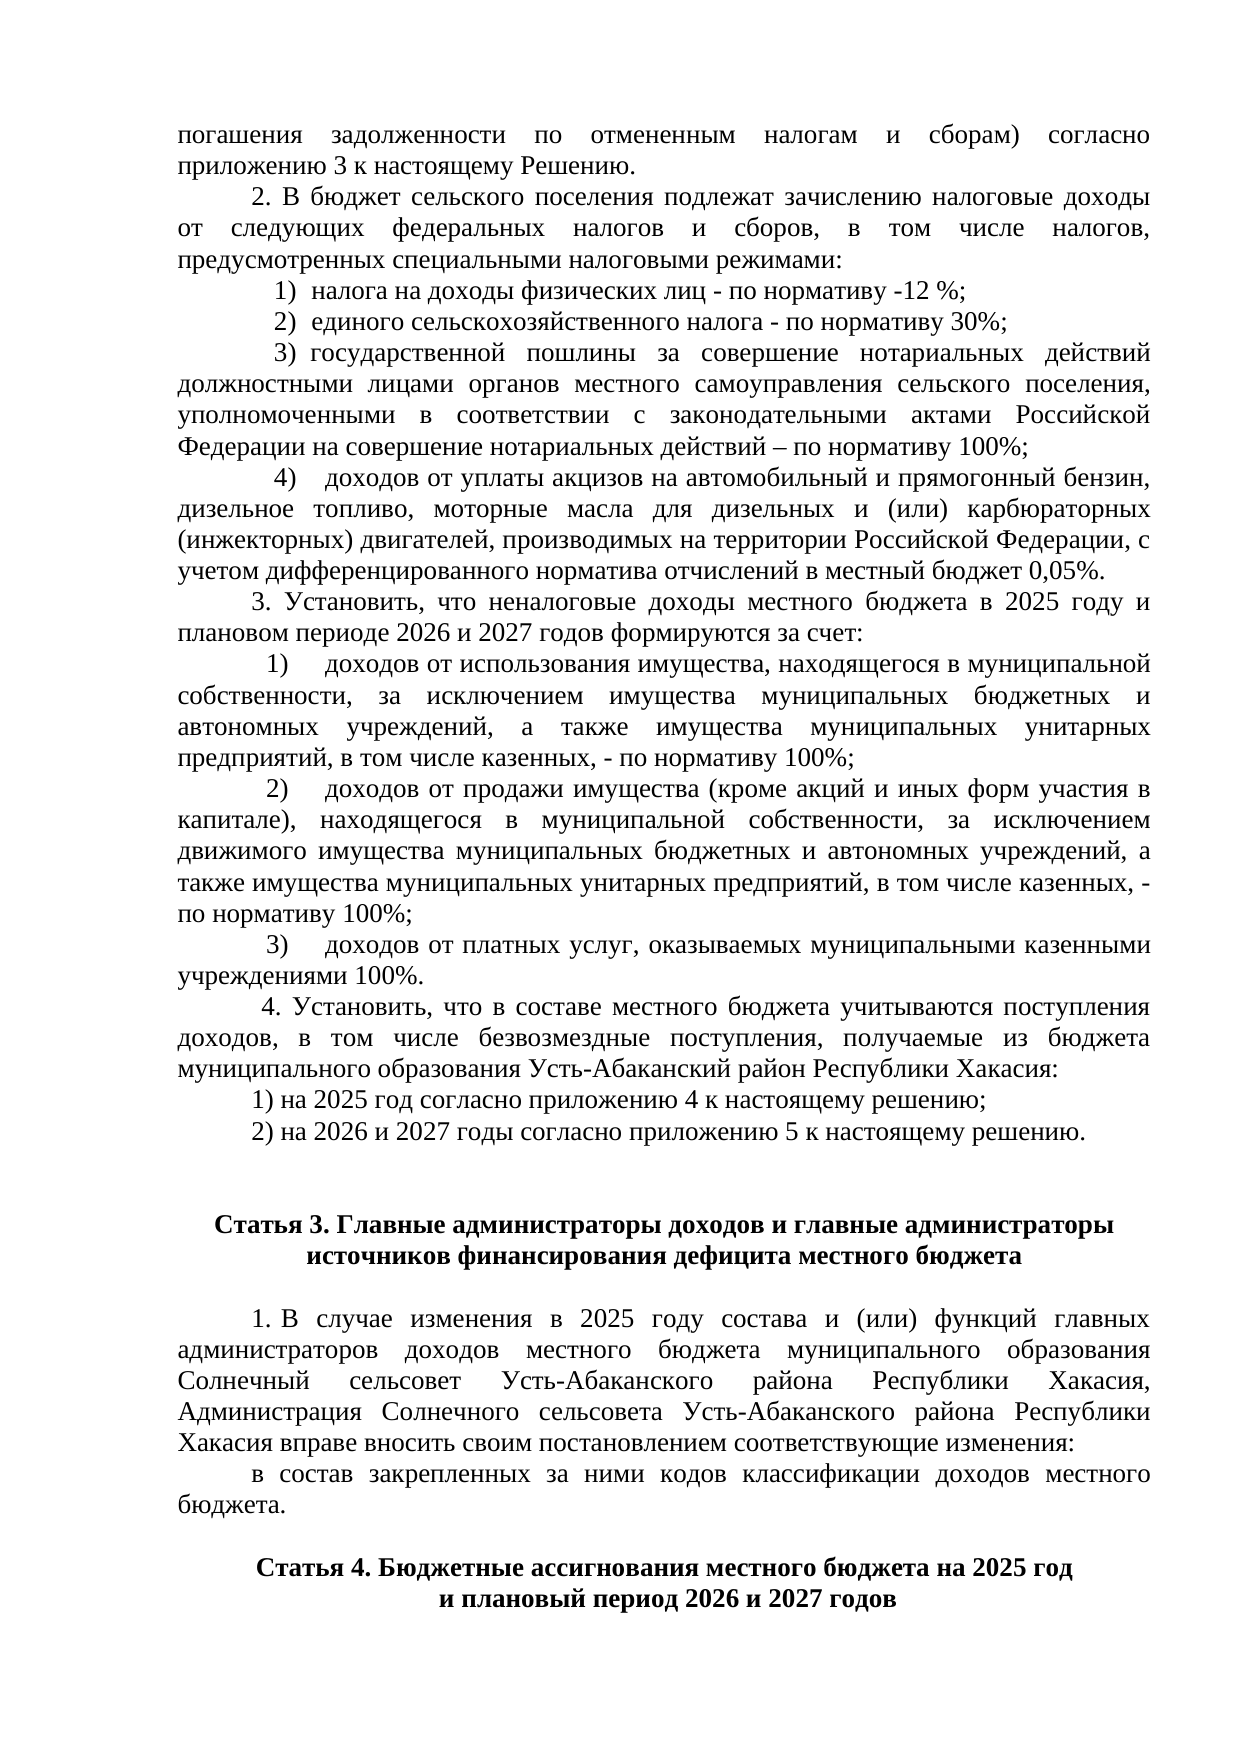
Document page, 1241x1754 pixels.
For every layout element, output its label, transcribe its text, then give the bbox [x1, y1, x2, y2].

text 2. В бюджет сельского поселения подлежат зачислению налоговые доходы от следующих федеральных налогов и сборов, в том числе налогов, предусмотренных специальными налоговыми режимами: [177, 180, 1152, 274]
list В случае изменения в 2025 году состава и (или) функций главных администраторов доходов местного бюджета муниципального образования Солнечный сельсовет Усть-Абаканского района Республики Хакасия, Администрация Солнечного сельсовета Усть-Абаканского района Республики Хакасия вправе вносить своим постановлением соответствующие изменения: [177, 1302, 1152, 1457]
list государственной пошлины за совершение нотариальных действий должностными лицами органов местного самоуправления сельского поселения, уполномоченными в соответствии с законодательными актами Российской Федерации на совершение нотариальных действий – по нормативу 100%; [177, 336, 1152, 461]
text и плановый период 2026 и 2027 годов [177, 1582, 1152, 1613]
list доходов от платных услуг, оказываемых муниципальными казенными учреждениями 100%. [177, 928, 1152, 990]
list доходов от использования имущества, находящегося в муниципальной собственности, за исключением имущества муниципальных бюджетных и автономных учреждений, а также имущества муниципальных унитарных предприятий, в том числе казенных, - по нормативу 100%; [177, 648, 1152, 772]
list налога на доходы физических лиц - по нормативу -12 %; [274, 274, 1152, 305]
list доходов от продажи имущества (кроме акций и иных форм участия в капитале), находящегося в муниципальной собственности, за исключением движимого имущества муниципальных бюджетных и автономных учреждений, а также имущества муниципальных унитарных предприятий, в том числе казенных, - по нормативу 100%; [177, 772, 1152, 928]
list единого сельскохозяйственного налога - по нормативу 30%; [274, 305, 1152, 336]
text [177, 118, 1152, 180]
list доходов от уплаты акцизов на автомобильный и прямогонный бензин, дизельное топливо, моторные масла для дизельных и (или) карбюраторных (инжекторных) двигателей, производимых на территории Российской Федерации, с учетом дифференцированного норматива отчислений в местный бюджет 0,05%. [177, 461, 1152, 585]
text в состав закрепленных за ними кодов классификации доходов местного бюджета. [177, 1457, 1152, 1520]
text 3. Установить, что неналоговые доходы местного бюджета в 2025 году и плановом периоде 2026 и 2027 годов формируются за счет: [177, 585, 1152, 648]
text Статья 4. Бюджетные ассигнования местного бюджета на 2025 год [177, 1551, 1152, 1582]
text 4. Установить, что в составе местного бюджета учитываются поступления доходов, в том числе безвозмездные поступления, получаемые из бюджета муниципального образования Усть-Абаканский район Республики Хакасия: [177, 990, 1152, 1084]
text Статья 3. Главные администраторы доходов и главные администраторы источников финансирования дефицита местного бюджета [177, 1208, 1152, 1271]
text 2) на 2026 и 2027 годы согласно приложению 5 к настоящему решению. [177, 1115, 1152, 1146]
text 1) на 2025 год согласно приложению 4 к настоящему решению; [177, 1084, 1152, 1115]
